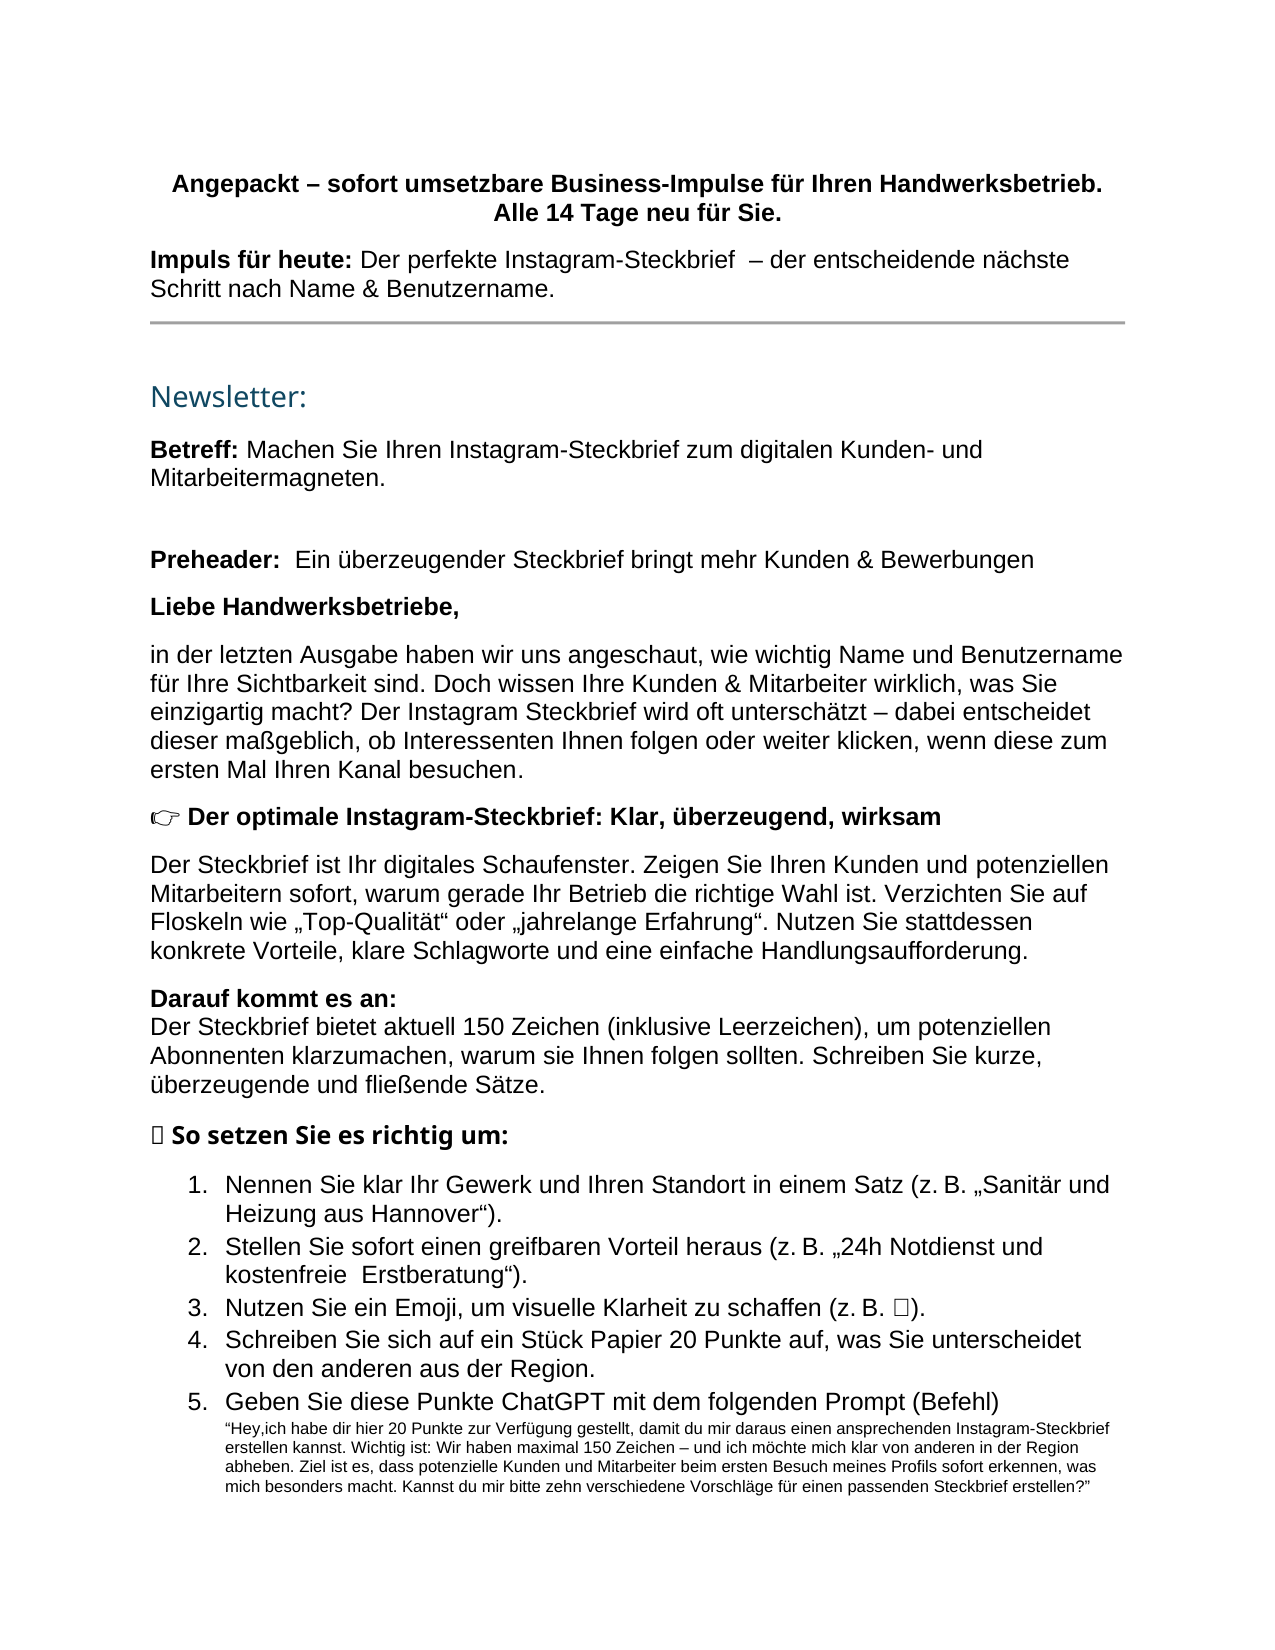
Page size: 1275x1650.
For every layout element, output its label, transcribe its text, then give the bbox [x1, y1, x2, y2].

list Nennen Sie klar Ihr Gewerk und Ihren Standort in einem Satz (z. B. „Sanitär und Heizung aus Hannover“). [187, 1170, 1125, 1228]
text in der letzten Ausgabe haben wir uns angeschaut, wie wichtig Name und Benutzername für Ihre Sichtbarkeit sind. Doch wissen Ihre Kunden & Mitarbeiter wirklich, was Sie einzigartig macht? Der Instagram Steckbrief wird oft unterschätzt – dabei entscheidet dieser maßgeblich, ob Interessenten Ihnen folgen oder weiter klicken, wenn diese zum ersten Mal Ihren Kanal besuchen. [150, 640, 1125, 784]
text Preheader: Ein überzeugender Steckbrief bringt mehr Kunden & Bewerbungen [150, 545, 1125, 574]
text Der Steckbrief ist Ihr digitales Schaufenster. Zeigen Sie Ihren Kunden und potenziellen Mitarbeitern sofort, warum gerade Ihr Betrieb die richtige Wahl ist. Verzichten Sie auf Floskeln wie „Top-Qualität“ oder „jahrelange Erfahrung“. Nutzen Sie stattdessen konkrete Vorteile, klare Schlagworte und eine einfache Handlungsaufforderung. [150, 850, 1125, 965]
list Nutzen Sie ein Emoji, um visuelle Klarheit zu schaffen (z. B. 🔧). [187, 1293, 1125, 1321]
subtitle Newsletter: [150, 376, 1125, 416]
list Stellen Sie sofort einen greifbaren Vorteil heraus (z. B. „24h Notdienst und kostenfreie Erstberatung“). [187, 1231, 1125, 1289]
text “Hey,ich habe dir hier 20 Punkte zur Verfügung gestellt, damit du mir daraus einen ansprechenden Instagram-Steckbrief erstellen kannst. Wichtig ist: Wir haben maximal 150 Zeichen – und ich möchte mich klar von anderen in der Region abheben. Ziel ist es, dass potenzielle Kunden und Mitarbeiter beim ersten Besuch meines Profils sofort erkennen, was mich besonders macht. Kannst du mir bitte zehn verschiedene Vorschläge für einen passenden Steckbrief erstellen?” [225, 1419, 1125, 1496]
list Schreiben Sie sich auf ein Stück Papier 20 Punkte auf, was Sie unterscheidet von den anderen aus der Region. [187, 1325, 1125, 1383]
text Liebe Handwerksbetriebe, [150, 592, 1125, 621]
text Impuls für heute: Der perfekte Instagram-Steckbrief – der entscheidende nächste Schritt nach Name & Benutzername. [150, 245, 1125, 302]
text Betreff: Machen Sie Ihren Instagram-Steckbrief zum digitalen Kunden- und Mitarbeitermagneten. [150, 434, 1125, 526]
list Geben Sie diese Punkte ChatGPT mit dem folgenden Prompt (Befehl) [187, 1386, 1125, 1415]
text 👉 Der optimale Instagram-Steckbrief: Klar, überzeugend, wirksam [150, 802, 1125, 831]
text Darauf kommt es an: Der Steckbrief bietet aktuell 150 Zeichen (inklusive Leerzeichen), um potenziellen Abonnenten klarzumachen, warum sie Ihnen folgen sollten. Schreiben Sie kurze, überzeugende und fließende Sätze. [150, 984, 1125, 1099]
text Angepackt – sofort umsetzbare Business-Impulse für Ihren Handwerksbetrieb. Alle 14 Tage neu für Sie. [150, 169, 1125, 226]
